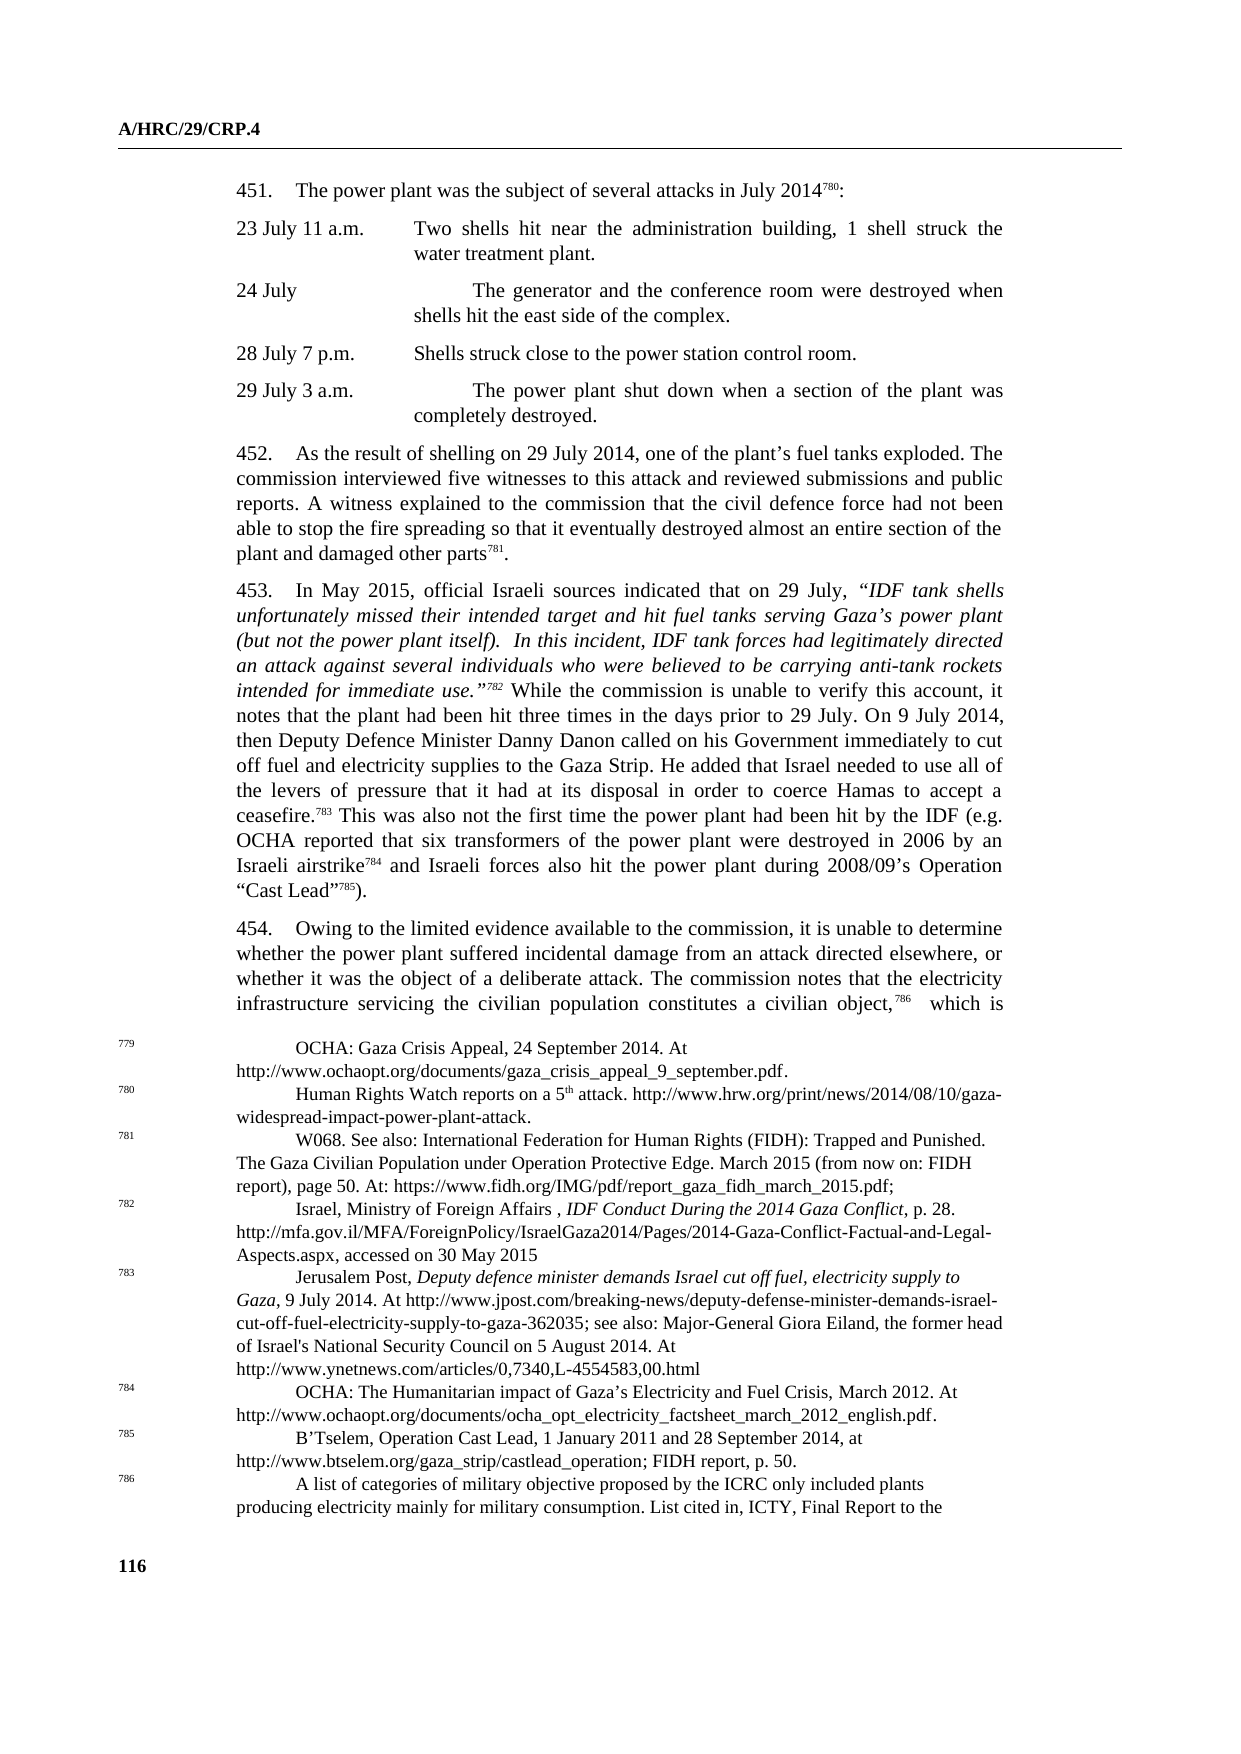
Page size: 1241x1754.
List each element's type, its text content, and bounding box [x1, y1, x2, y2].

text 24 July The generator and the conference room were destroyed when shells hit the east side of the complex. [236, 277, 1004, 327]
text 453. In May 2015, official Israeli sources indicated that on 29 July, “IDF tank shells unfortunately missed their intended target and hit fuel tanks serving Gaza’s power plant (but not the power plant itself). In this incident, IDF tank forces had legitimately directed an attack against several individuals who were believed to be carrying anti-tank rockets intended for immediate use.” While the commission is unable to verify this account, it notes that the plant had been hit three times in the days prior to 29 July. On 9 July 2014, then Deputy Defence Minister Danny Danon called on his Government immediately to cut off fuel and electricity supplies to the Gaza Strip. He added that Israel needed to use all of the levers of pressure that it had at its disposal in order to coerce Hamas to accept a ceasefire. This was also not the first time the power plant had been hit by the IDF (e.g. OCHA reported that six transformers of the power plant were destroyed in 2006 by an Israeli airstrike and Israeli forces also hit the power plant during 2008/09’s Operation “Cast Lead”). [236, 577, 1004, 902]
text 28 July 7 p.m. Shells struck close to the power station control room. [236, 340, 1004, 365]
text 29 July 3 a.m. The power plant shut down when a section of the plant was completely destroyed. [236, 377, 1004, 427]
text 452. As the result of shelling on 29 July 2014, one of the plant’s fuel tanks exploded. The commission interviewed five witnesses to this attack and reviewed submissions and public reports. A witness explained to the commission that the civil defence force had not been able to stop the fire spreading so that it eventually destroyed almost an entire section of the plant and damaged other parts. [236, 440, 1004, 565]
text 454. Owing to the limited evidence available to the commission, it is unable to determine whether the power plant suffered incidental damage from an attack directed elsewhere, or whether it was the object of a deliberate attack. The commission notes that the electricity infrastructure servicing the civilian population constitutes a civilian object, which is protected from attack unless it makes an effective contribution to military action, and its destruction offers a definite military advantage. These objects are also protected by the customary law rule prohibiting parties to a conflict from attacking, destroying or rendering useless objects indispensable to the survival of the civilian population. Deliberate targeting of such objects would be in violation of this prohibition. The commission notes that the MAG referred the power plant incident of 29 July 2014 to the IDF’s Fact-Finding Assessment Mission and its findings have been provided to the MAG. According to official Israeli sources, the “MAG’s decision whether to order the opening of a criminal investigation into this incident is still pending.” [236, 915, 1004, 1015]
text 451. The power plant was the subject of several attacks in July 2014: [236, 177, 1004, 202]
text 23 July 11 a.m. Two shells hit near the administration building, 1 shell struck the water treatment plant. [236, 215, 1004, 265]
